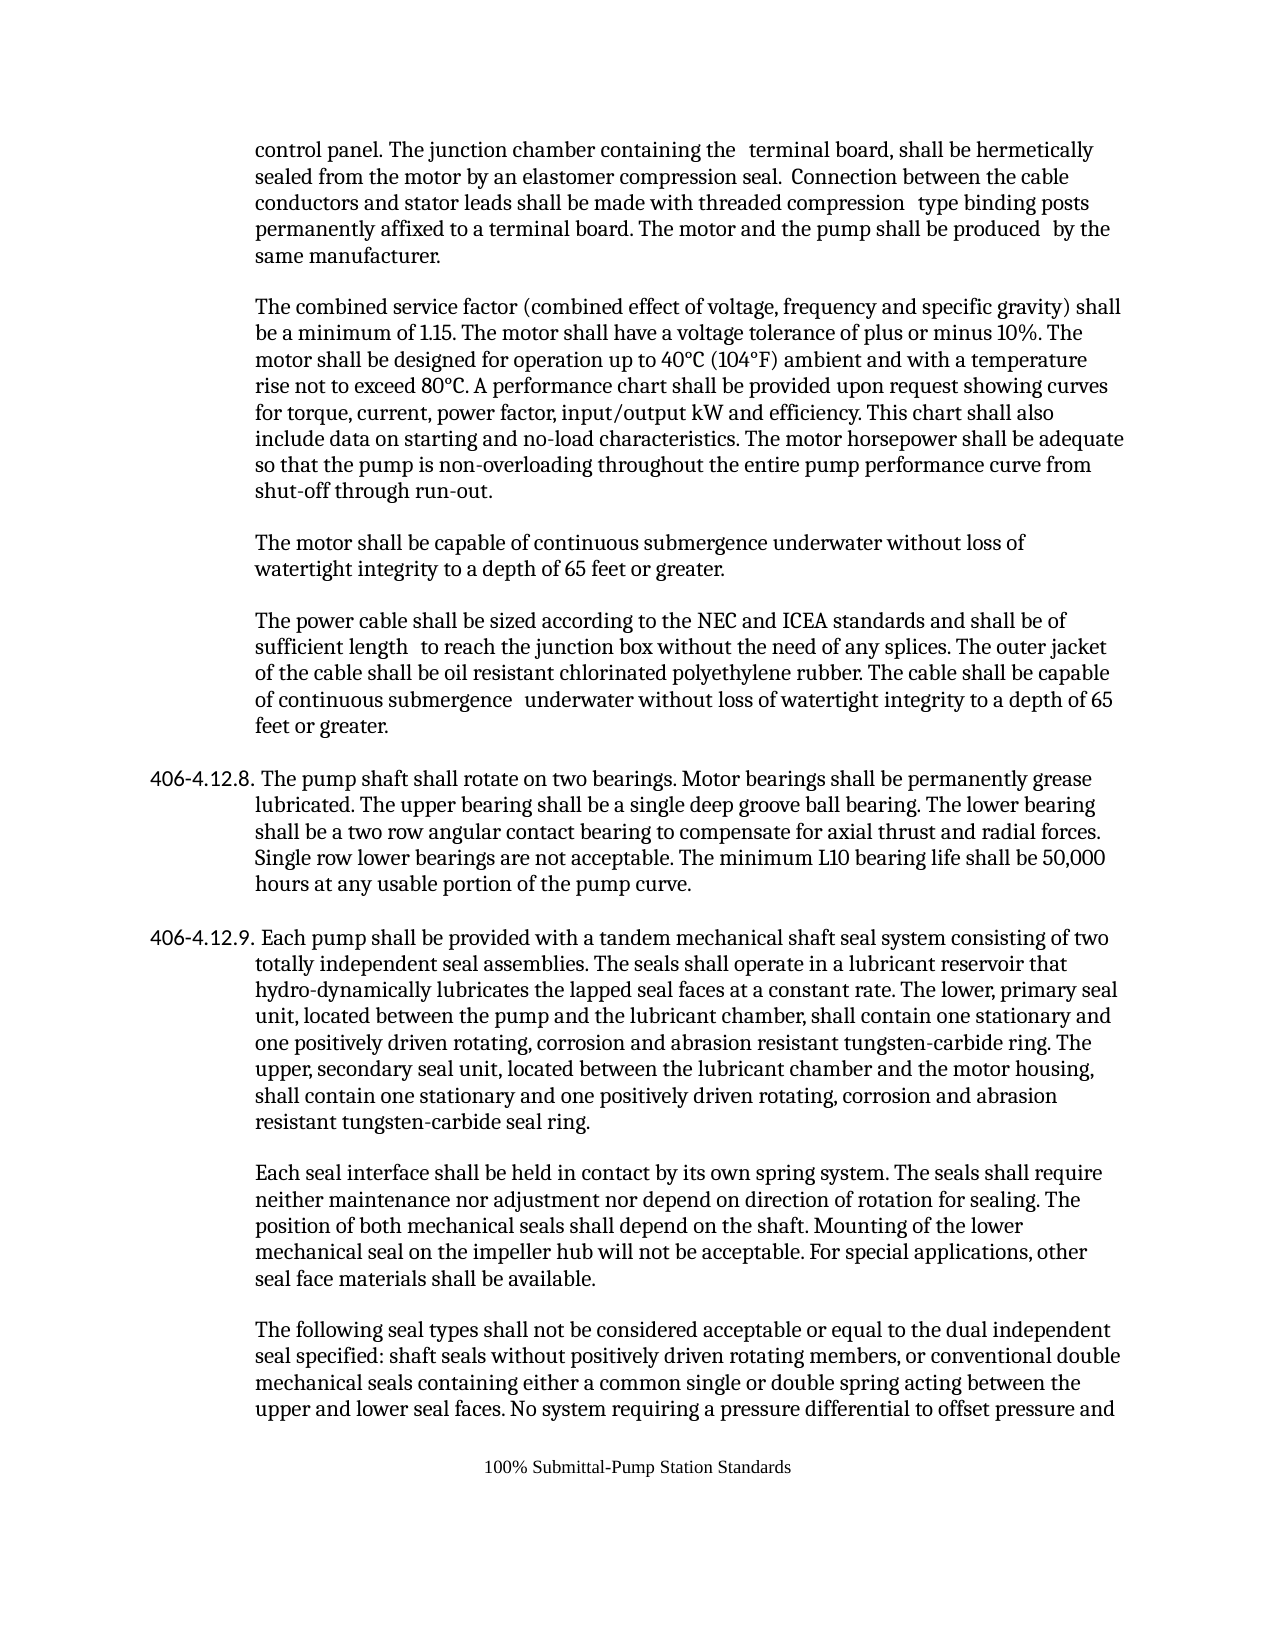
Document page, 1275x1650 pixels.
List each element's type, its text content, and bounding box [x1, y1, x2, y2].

subtitle The motor shall be capable of continuous submergence underwater without loss of watertight integrity to a depth of 65 feet or greater. [255, 530, 1125, 582]
subtitle Each pump shall be provided with a tandem mechanical shaft seal system consisting of two totally independent seal assemblies. The seals shall operate in a lubricant reservoir that hydro-dynamically lubricates the lapped seal faces at a constant rate. The lower, primary seal unit, located between the pump and the lubricant chamber, shall contain one stationary and one positively driven rotating, corrosion and abrasion resistant tungsten-carbide ring. The upper, secondary seal unit, located between the lubricant chamber and the motor housing, shall contain one stationary and one positively driven rotating, corrosion and abrasion resistant tungsten-carbide seal ring. [150, 923, 1125, 1135]
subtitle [150, 137, 1125, 269]
subtitle The combined service factor (combined effect of voltage, frequency and specific gravity) shall be a minimum of 1.15. The motor shall have a voltage tolerance of plus or minus 10%. The motor shall be designed for operation up to 40°C (104°F) ambient and with a temperature rise not to exceed 80°C. A performance chart shall be provided upon request showing curves for torque, current, power factor, input/output kW and efficiency. This chart shall also include data on starting and no-load characteristics. The motor horsepower shall be adequate so that the pump is non-overloading throughout the entire pump performance curve from shut-off through run-out. [255, 294, 1125, 505]
subtitle The pump shaft shall rotate on two bearings. Motor bearings shall be permanently grease lubricated. The upper bearing shall be a single deep groove ball bearing. The lower bearing shall be a two row angular contact bearing to compensate for axial thrust and radial forces. Single row lower bearings are not acceptable. The minimum L10 bearing life shall be 50,000 hours at any usable portion of the pump curve. [150, 764, 1125, 898]
subtitle The power cable shall be sized according to the NEC and ICEA standards and shall be of sufficient length to reach the junction box without the need of any splices. The outer jacket of the cable shall be oil resistant chlorinated polyethylene rubber. The cable shall be capable of continuous submergence underwater without loss of watertight integrity to a depth of 65 feet or greater. [255, 607, 1125, 739]
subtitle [255, 1317, 1125, 1422]
subtitle Each seal interface shall be held in contact by its own spring system. The seals shall require neither maintenance nor adjustment nor depend on direction of rotation for sealing. The position of both mechanical seals shall depend on the shaft. Mounting of the lower mechanical seal on the impeller hub will not be acceptable. For special applications, other seal face materials shall be available. [255, 1160, 1125, 1292]
